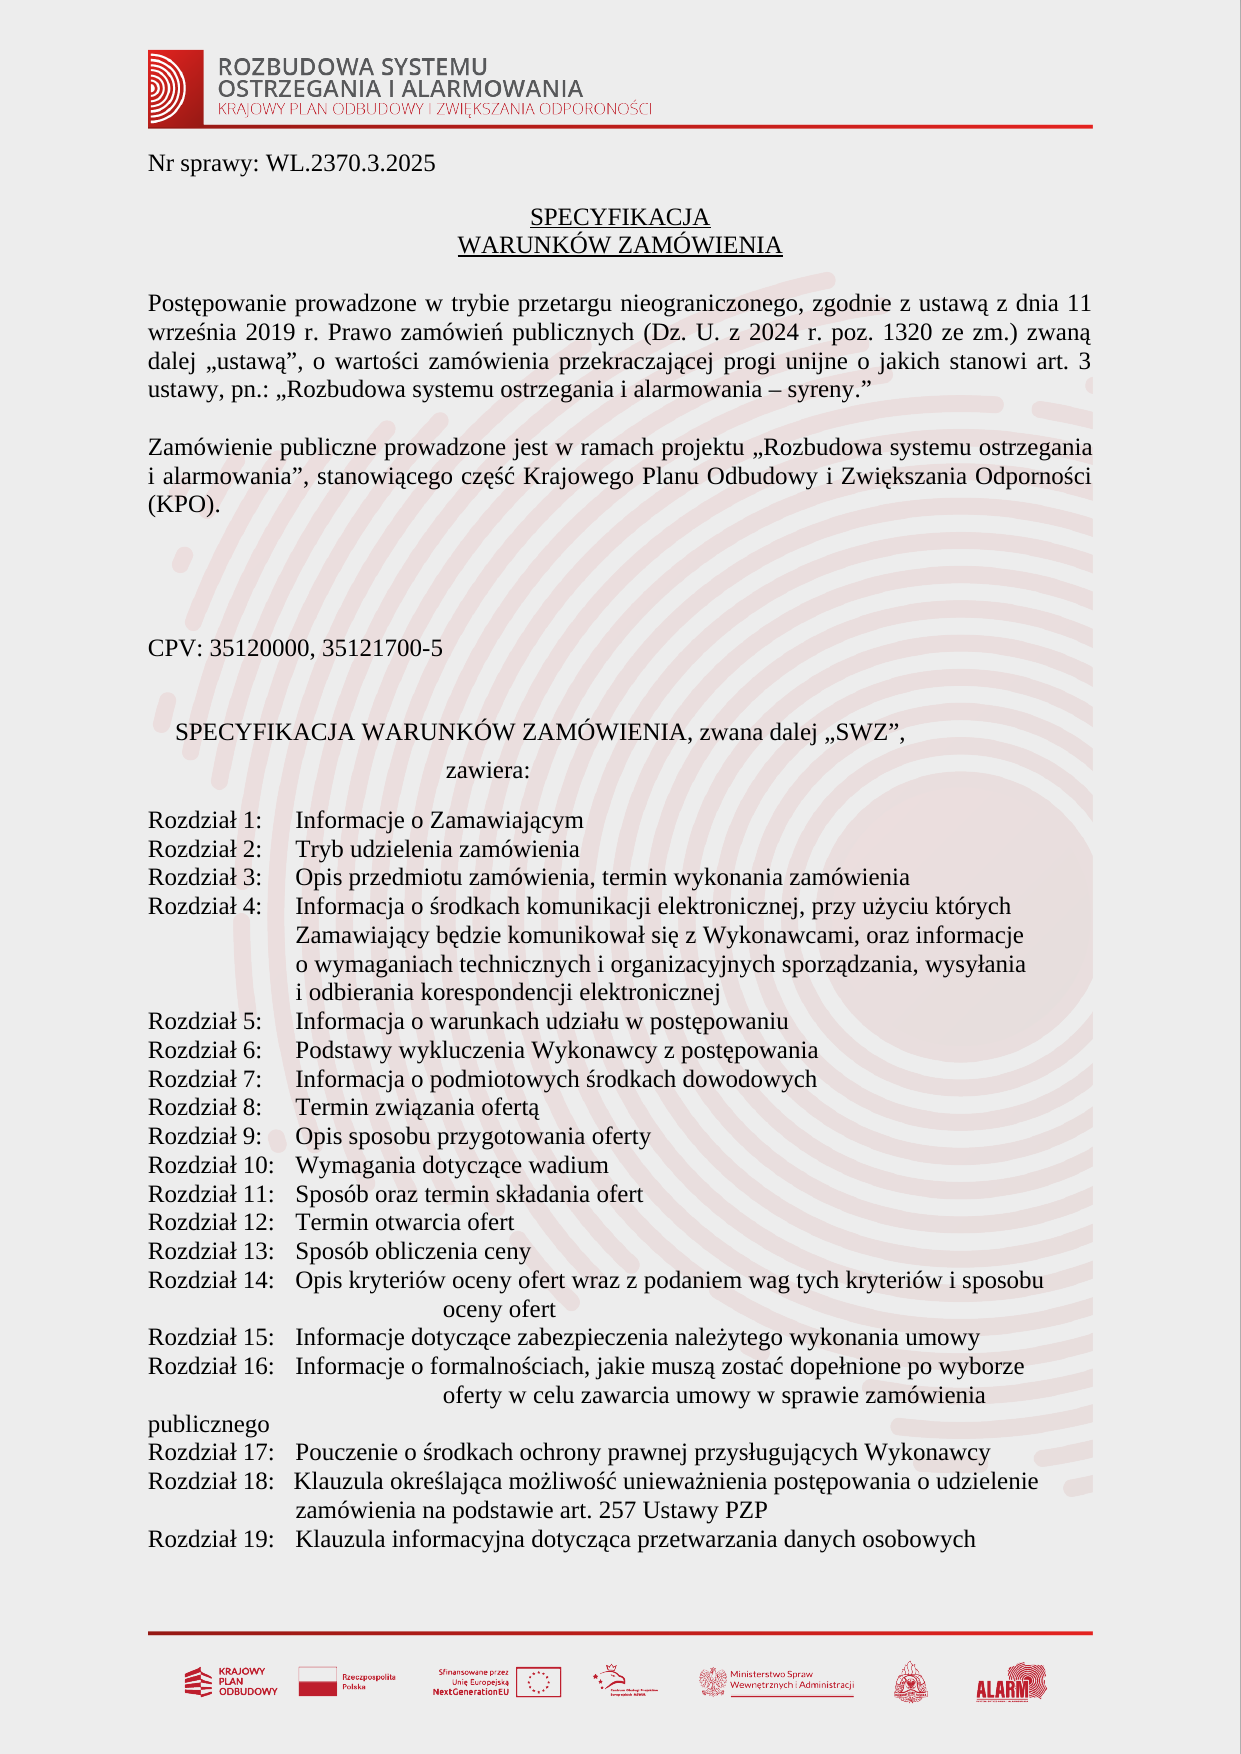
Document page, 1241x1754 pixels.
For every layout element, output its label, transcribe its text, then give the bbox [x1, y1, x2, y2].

text Rozdział 6: Podstawy wykluczenia Wykonawcy z postępowania [148, 1035, 1093, 1064]
text i odbierania korespondencji elektronicznej [221, 977, 1093, 1006]
text Rozdział 1: Informacje o Zamawiającym [148, 805, 1093, 834]
text Rozdział 18: Klauzula określająca możliwość unieważnienia postępowania o udzielenie [148, 1466, 1093, 1495]
table_cell zawiera: [148, 746, 960, 784]
text oceny ofert [148, 1294, 1093, 1322]
text o wymaganiach technicznych i organizacyjnych sporządzania, wysyłania [221, 949, 1093, 977]
text Rozdział 13: Sposób obliczenia ceny [148, 1236, 1093, 1265]
text Postępowanie prowadzone w trybie przetargu nieograniczonego, zgodnie z ustawą z dnia 11 września 2019 r. Prawo zamówień publicznych (Dz. U. z 2024 r. poz. 1320 ze zm.) zwaną dalej „ustawą”, o wartości zamówienia przekraczającej progi unijne o jakich stanowi art. 3 ustawy, pn.: „Rozbudowa systemu ostrzegania i alarmowania – syreny.” [148, 288, 1093, 403]
picture [0, 0, 1240, 1754]
text Zamówienie publiczne prowadzone jest w ramach projektu „Rozbudowa systemu ostrzegania i alarmowania”, stanowiącego część Krajowego Planu Odbudowy i Zwiększania Odporności (KPO). [148, 432, 1093, 518]
text Rozdział 5: Informacja o warunkach udziału w postępowaniu [148, 1006, 1093, 1035]
text Rozdział 10: Wymagania dotyczące wadium [148, 1150, 1093, 1179]
text Zamawiający będzie komunikował się z Wykonawcami, oraz informacje [148, 920, 1093, 949]
text Rozdział 3: Opis przedmiotu zamówienia, termin wykonania zamówienia [148, 862, 1093, 891]
text Rozdział 11: Sposób oraz termin składania ofert [148, 1179, 1093, 1207]
text Rozdział 4: Informacja o środkach komunikacji elektronicznej, przy użyciu których [148, 891, 1093, 920]
text Rozdział 15: Informacje dotyczące zabezpieczenia należytego wykonania umowy [148, 1322, 1093, 1351]
text Rozdział 17: Pouczenie o środkach ochrony prawnej przysługujących Wykonawcy [148, 1437, 1093, 1466]
text Rozdział 12: Termin otwarcia ofert [148, 1207, 1093, 1236]
text SPECYFIKACJA [148, 202, 1093, 230]
text Rozdział 14: Opis kryteriów oceny ofert wraz z podaniem wag tych kryteriów i sposobu [148, 1265, 1093, 1294]
text Rozdział 9: Opis sposobu przygotowania oferty [148, 1121, 1093, 1150]
text Nr sprawy: WL.2370.3.2025 [148, 148, 1093, 176]
text CPV: 35120000, 35121700-5 [148, 633, 1093, 662]
text WARUNKÓW ZAMÓWIENIA [148, 230, 1093, 259]
text Rozdział 16: Informacje o formalnościach, jakie muszą zostać dopełnione po wyborze [148, 1351, 1093, 1380]
text Rozdział 7: Informacja o podmiotowych środkach dowodowych [148, 1064, 1093, 1092]
text Rozdział 8: Termin związania ofertą [148, 1092, 1093, 1121]
text zamówienia na podstawie art. 257 Ustawy PZP [148, 1495, 1093, 1524]
text Rozdział 19: Klauzula informacyjna dotycząca przetwarzania danych osobowych [148, 1524, 1093, 1552]
text Rozdział 2: Tryb udzielenia zamówienia [148, 834, 1093, 862]
text oferty w celu zawarcia umowy w sprawie zamówienia publicznego [148, 1380, 1093, 1437]
table_header SPECYFIKACJA WARUNKÓW ZAMÓWIENIA, zwana dalej „SWZ”, [148, 718, 960, 746]
